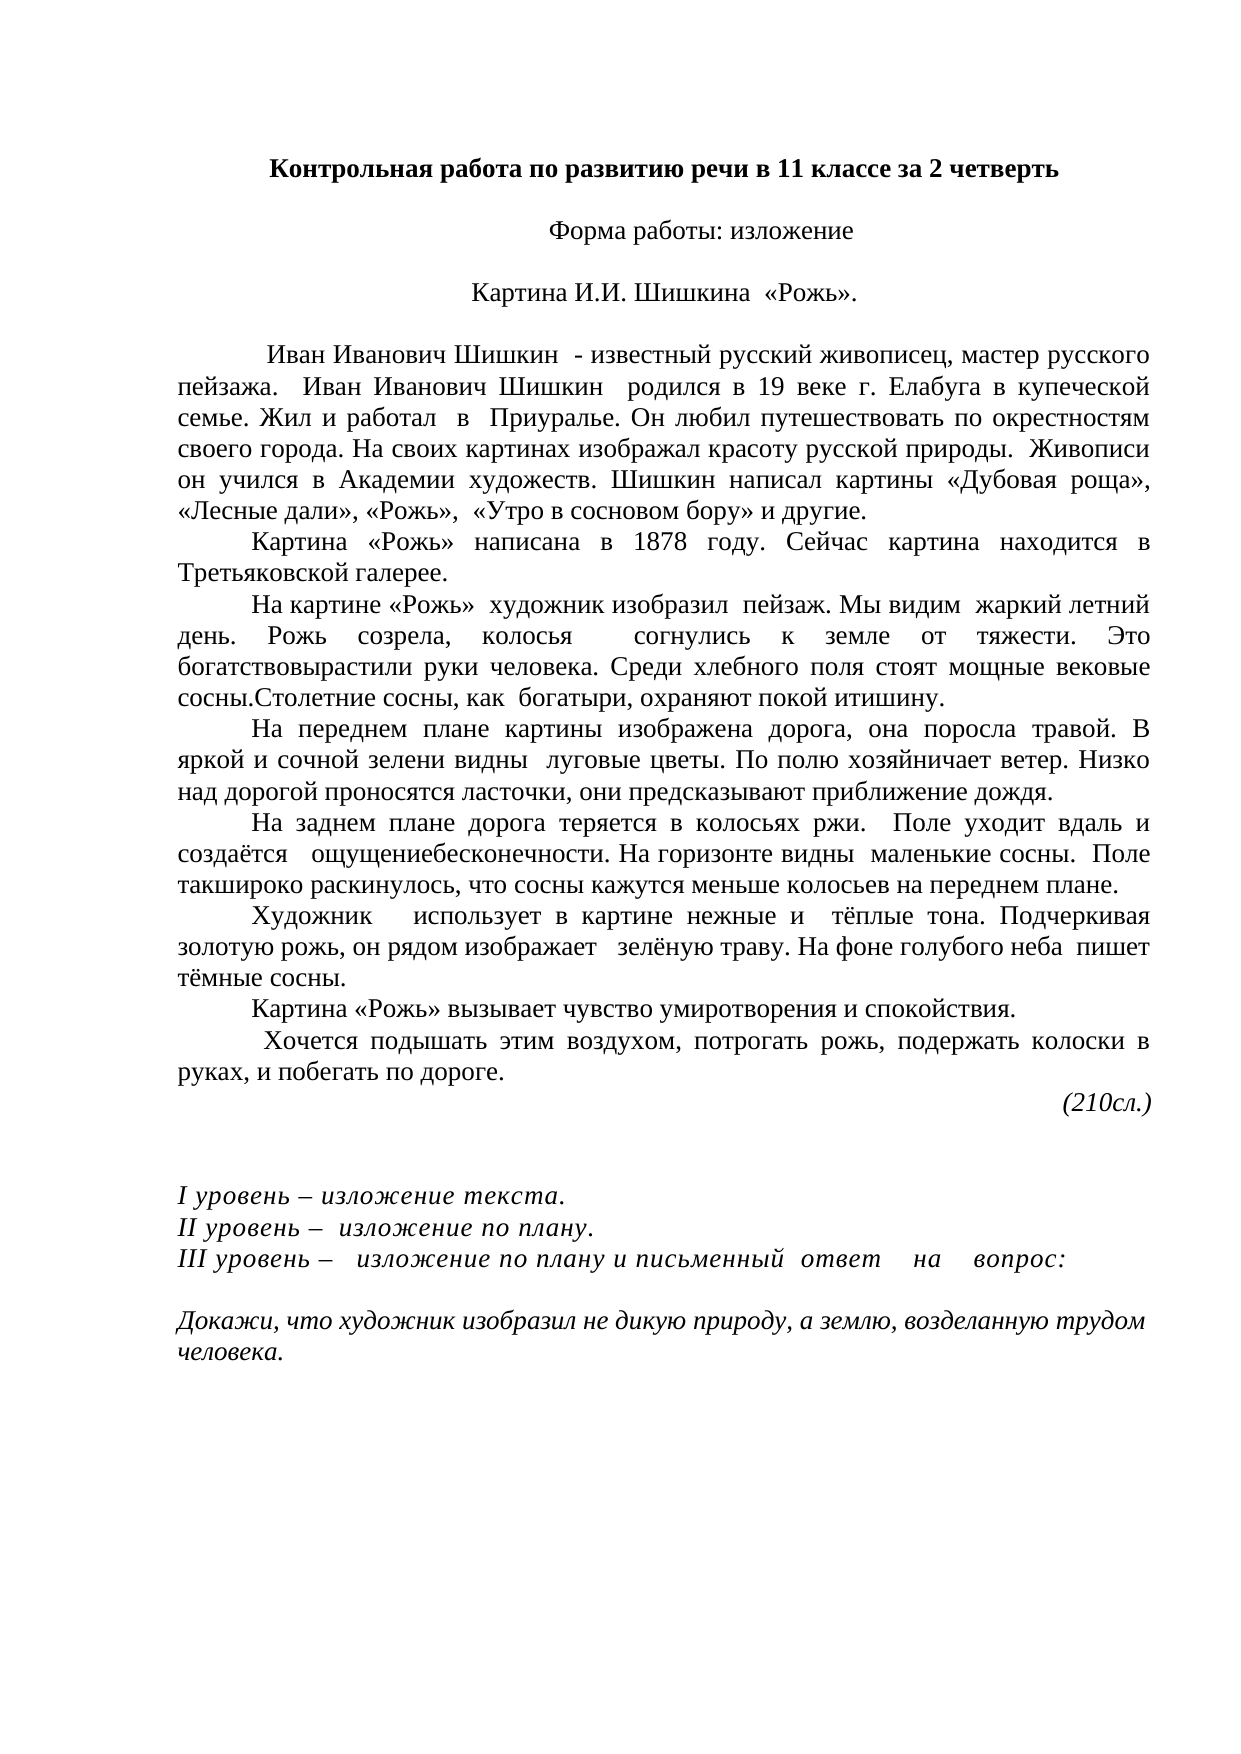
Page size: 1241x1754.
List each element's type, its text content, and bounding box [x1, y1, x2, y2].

text Докажи, что художник изобразил не дикую природу, а землю, возделанную трудом человека. [284, 1304, 1152, 1366]
text III уровень – изложение по плану и письменный ответ на вопрос: [177, 1242, 1152, 1273]
text На переднем плане картины изображена дорога, она поросла травой. В яркой и сочной зелени видны луговые цветы. По полю хозяйничает ветер. Низко над дорогой проносятся ласточки, они предсказывают приближение дождя. [177, 712, 1152, 806]
text На заднем плане дорога теряется в колосьях ржи. Поле уходит вдаль и создаётся ощущениебесконечности. На горизонте видны маленькие сосны. Поле такшироко раскинулось, что сосны кажутся меньше колосьев на переднем плане. [177, 806, 1152, 899]
text Художник использует в картине нежные и тёплые тона. Подчеркивая золотую рожь, он рядом изображает зелёную траву. На фоне голубого неба пишет тёмные сосны. [177, 899, 1152, 993]
text I уровень – изложение текста. [177, 1179, 1152, 1211]
text Хочется подышать этим воздухом, потрогать рожь, подержать колоски в руках, и побегать по дороге. [177, 1024, 1152, 1086]
text II уровень – изложение по плану. [177, 1211, 1152, 1242]
text (210сл.) [177, 1086, 1152, 1117]
text Картина «Рожь» вызывает чувство умиротворения и спокойствия. [177, 993, 1152, 1024]
text Картина И.И. Шишкина «Рожь». [177, 276, 1152, 307]
text Иван Иванович Шишкин - известный русский живописец, мастер русского пейзажа. Иван Иванович Шишкин родился в 19 веке г. Елабуга в купеческой семье. Жил и работал в Приуралье. Он любил путешествовать по окрестностям своего города. На своих картинах изображал красоту русской природы. Живописи он учился в Академии художеств. Шишкин написал картины «Дубовая роща», «Лесные дали», «Рожь», «Утро в сосновом бору» и другие. [177, 338, 1152, 525]
text Картина «Рожь» написана в 1878 году. Сейчас картина находится в Третьяковской галерее. [177, 525, 1152, 588]
text На картине «Рожь» художник изобразил пейзаж. Мы видим жаркий летний день. Рожь созрела, колосья согнулись к земле от тяжести. Это богатствовырастили руки человека. Среди хлебного поля стоят мощные вековые сосны.Столетние сосны, как богатыри, охраняют покой итишину. [177, 588, 1152, 712]
text Контрольная работа по развитию речи в 11 классе за 2 четверть [177, 152, 1152, 183]
text Форма работы: изложение [177, 214, 1152, 245]
